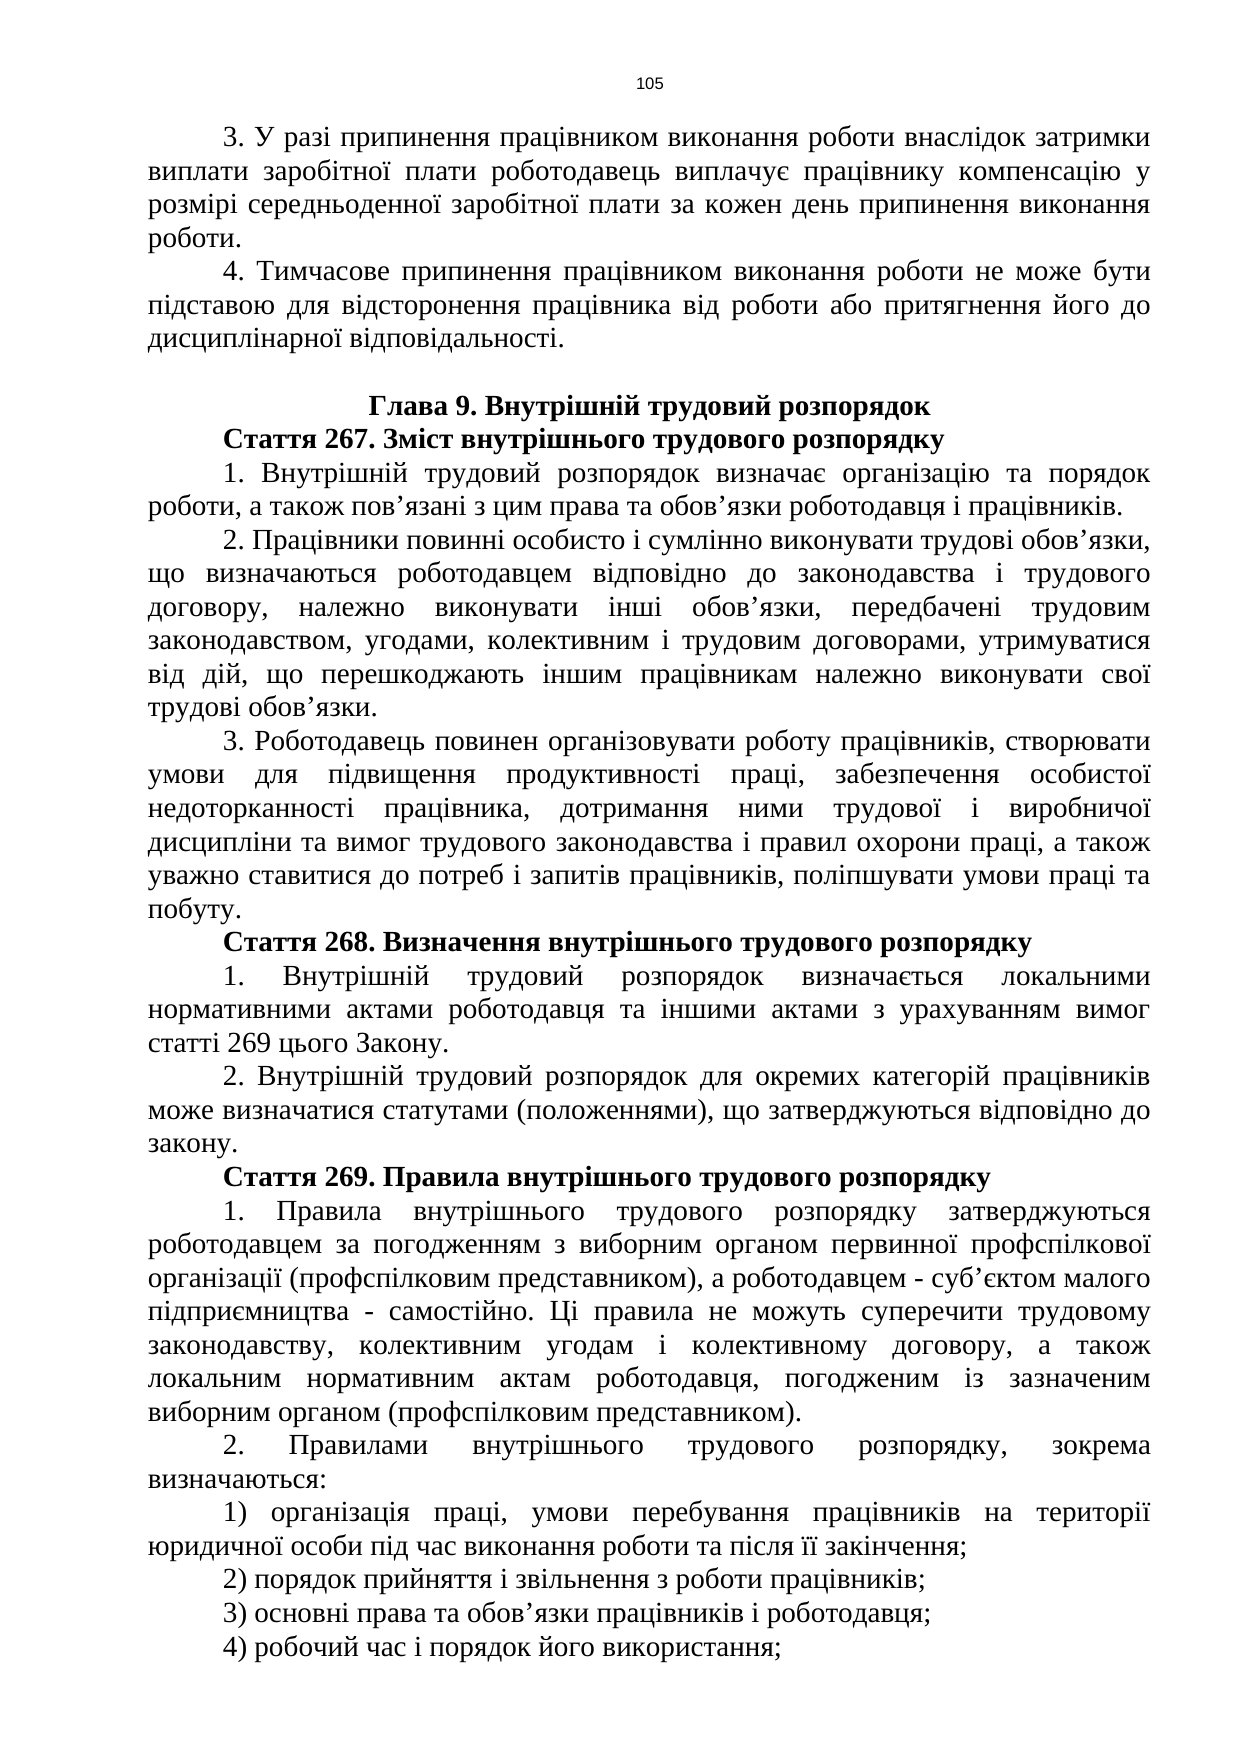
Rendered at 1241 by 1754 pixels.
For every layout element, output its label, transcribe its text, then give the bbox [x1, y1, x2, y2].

text 2. Правилами внутрішнього трудового розпорядку, зокрема визначаються: [148, 1427, 1152, 1494]
text 1. Внутрішній трудовий розпорядок визначається локальними нормативними актами роботодавця та іншими актами з урахуванням вимог статті 269 цього Закону. [148, 958, 1152, 1058]
text 1) організація праці, умови перебування працівників на території юридичної особи під час виконання роботи та після її закінчення; [148, 1494, 1152, 1562]
text 3. У разі припинення працівником виконання роботи внаслідок затримки виплати заробітної плати роботодавець виплачує працівнику компенсацію у розмірі середньоденної заробітної плати за кожен день припинення виконання роботи. [148, 119, 1152, 253]
text 2. Працівники повинні особисто і сумлінно виконувати трудові обов’язки, що визначаються роботодавцем відповідно до законодавства і трудового договору, належно виконувати інші обов’язки, передбачені трудовим законодавством, угодами, колективним і трудовим договорами, утримуватися від дій, що перешкоджають іншим працівникам належно виконувати свої трудові обов’язки. [148, 522, 1152, 723]
text 4. Тимчасове припинення працівником виконання роботи не може бути підставою для відсторонення працівника від роботи або притягнення його до дисциплінарної відповідальності. [148, 253, 1152, 354]
text 3) основні права та обов’язки працівників і роботодавця; [148, 1595, 1152, 1629]
text 4) робочий час і порядок його використання; [148, 1629, 1152, 1662]
text Стаття 267. Зміст внутрішнього трудового розпорядку [148, 421, 1152, 455]
text Глава 9. Внутрішній трудовий розпорядок [148, 388, 1152, 421]
text Стаття 269. Правила внутрішнього трудового розпорядку [148, 1159, 1152, 1193]
text 1. Внутрішній трудовий розпорядок визначає організацію та порядок роботи, а також пов’язані з цим права та обов’язки роботодавця і працівників. [148, 455, 1152, 522]
text Стаття 268. Визначення внутрішнього трудового розпорядку [148, 924, 1152, 958]
text 1. Правила внутрішнього трудового розпорядку затверджуються роботодавцем за погодженням з виборним органом первинної профспілкової організації (профспілковим представником), а роботодавцем - суб’єктом малого підприємництва - самостійно. Ці правила не можуть суперечити трудовому законодавству, колективним угодам і колективному договору, а також локальним нормативним актам роботодавця, погодженим із зазначеним виборним органом (профспілковим представником). [148, 1193, 1152, 1427]
text 3. Роботодавець повинен організовувати роботу працівників, створювати умови для підвищення продуктивності праці, забезпечення особистої недоторканності працівника, дотримання ними трудової і виробничої дисципліни та вимог трудового законодавства і правил охорони праці, а також уважно ставитися до потреб і запитів працівників, поліпшувати умови праці та побуту. [148, 723, 1152, 924]
text 2. Внутрішній трудовий розпорядок для окремих категорій працівників може визначатися статутами (положеннями), що затверджуються відповідно до закону. [148, 1058, 1152, 1159]
text 2) порядок прийняття і звільнення з роботи працівників; [148, 1562, 1152, 1595]
